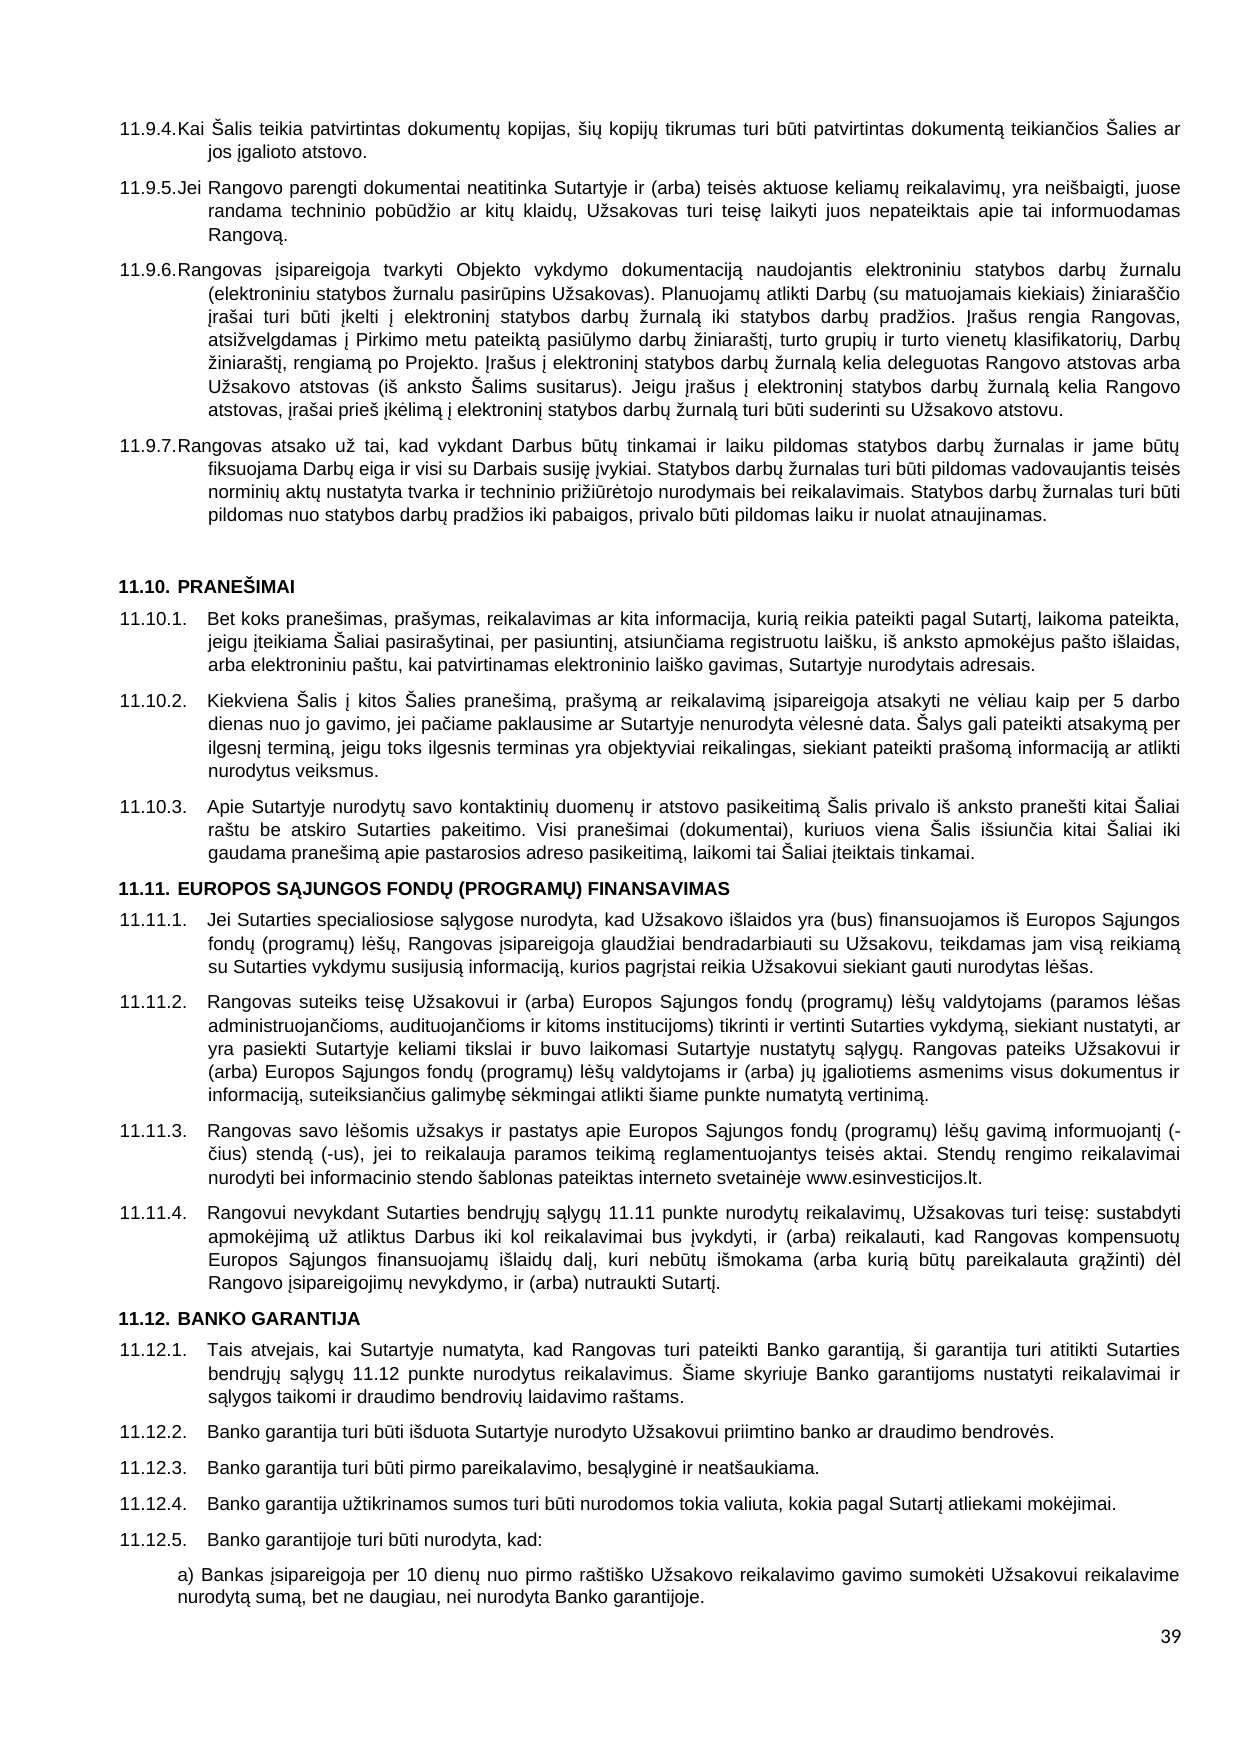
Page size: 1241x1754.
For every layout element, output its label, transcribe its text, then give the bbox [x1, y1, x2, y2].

list Kiekviena Šalis į kitos Šalies pranešimą, prašymą ar reikalavimą įsipareigoja atsakyti ne vėliau kaip per 5 darbo dienas nuo jo gavimo, jei pačiame paklausime ar Sutartyje nenurodyta vėlesnė data. Šalys gali pateikti atsakymą per ilgesnį terminą, jeigu toks ilgesnis terminas yra objektyviai reikalingas, siekiant pateikti prašomą informaciją ar atlikti nurodytus veiksmus. [119, 690, 1181, 781]
list Jei Sutarties specialiosiose sąlygose nurodyta, kad Užsakovo išlaidos yra (bus) finansuojamos iš Europos Sąjungos fondų (programų) lėšų, Rangovas įsipareigoja glaudžiai bendradarbiauti su Užsakovu, teikdamas jam visą reikiamą su Sutarties vykdymu susijusią informaciją, kurios pagrįstai reikia Užsakovui siekiant gauti nurodytas lėšas. [119, 909, 1181, 977]
subtitle EUROPOS SĄJUNGOS FONDŲ (PROGRAMŲ) finansavimas [118, 878, 1181, 899]
list Banko garantijoje turi būti nurodyta, kad: [119, 1528, 1181, 1550]
list Rangovas įsipareigoja tvarkyti Objekto vykdymo dokumentaciją naudojantis elektroniniu statybos darbų žurnalu (elektroniniu statybos žurnalu pasirūpins Užsakovas). Planuojamų atlikti Darbų (su matuojamais kiekiais) žiniaraščio įrašai turi būti įkelti į elektroninį statybos darbų žurnalą iki statybos darbų pradžios. Įrašus rengia Rangovas, atsižvelgdamas į Pirkimo metu pateiktą pasiūlymo darbų žiniaraštį, turto grupių ir turto vienetų klasifikatorių, Darbų žiniaraštį, rengiamą po Projekto. Įrašus į elektroninį statybos darbų žurnalą kelia deleguotas Rangovo atstovas arba Užsakovo atstovas (iš anksto Šalims susitarus). Jeigu įrašus į elektroninį statybos darbų žurnalą kelia Rangovo atstovas, įrašai prieš įkėlimą į elektroninį statybos darbų žurnalą turi būti suderinti su Užsakovo atstovu. [119, 259, 1181, 420]
list Banko garantija turi būti išduota Sutartyje nurodyto Užsakovui priimtino banko ar draudimo bendrovės. [119, 1421, 1181, 1443]
list Banko garantija turi būti pirmo pareikalavimo, besąlyginė ir neatšaukiama. [119, 1457, 1181, 1479]
list Tais atvejais, kai Sutartyje numatyta, kad Rangovas turi pateikti Banko garantiją, ši garantija turi atitikti Sutarties bendrųjų sąlygų 11.12 punkte nurodytus reikalavimus. Šiame skyriuje Banko garantijoms nustatyti reikalavimai ir sąlygos taikomi ir draudimo bendrovių laidavimo raštams. [119, 1339, 1181, 1407]
list Rangovui nevykdant Sutarties bendrųjų sąlygų 11.11 punkte nurodytų reikalavimų, Užsakovas turi teisę: sustabdyti apmokėjimą už atliktus Darbus iki kol reikalavimai bus įvykdyti, ir (arba) reikalauti, kad Rangovas kompensuotų Europos Sąjungos finansuojamų išlaidų dalį, kuri nebūtų išmokama (arba kurią būtų pareikalauta grąžinti) dėl Rangovo įsipareigojimų nevykdymo, ir (arba) nutraukti Sutartį. [119, 1202, 1181, 1293]
list Rangovas savo lėšomis užsakys ir pastatys apie Europos Sąjungos fondų (programų) lėšų gavimą informuojantį (-čius) stendą (-us), jei to reikalauja paramos teikimą reglamentuojantys teisės aktai. Stendų rengimo reikalavimai nurodyti bei informacinio stendo šablonas pateiktas interneto svetainėje www.esinvesticijos.lt. [119, 1120, 1181, 1188]
text a) Bankas įsipareigoja per 10 dienų nuo pirmo raštiško Užsakovo reikalavimo gavimo sumokėti Užsakovui reikalavime nurodytą sumą, bet ne daugiau, nei nurodyta Banko garantijoje. [177, 1564, 1181, 1607]
list Jei Rangovo parengti dokumentai neatitinka Sutartyje ir (arba) teisės aktuose keliamų reikalavimų, yra neišbaigti, juose randama techninio pobūdžio ar kitų klaidų, Užsakovas turi teisę laikyti juos nepateiktais apie tai informuodamas Rangovą. [119, 177, 1181, 245]
list Bet koks pranešimas, prašymas, reikalavimas ar kita informacija, kurią reikia pateikti pagal Sutartį, laikoma pateikta, jeigu įteikiama Šaliai pasirašytinai, per pasiuntinį, atsiunčiama registruotu laišku, iš anksto apmokėjus pašto išlaidas, arba elektroniniu paštu, kai patvirtinamas elektroninio laiško gavimas, Sutartyje nurodytais adresais. [119, 608, 1181, 676]
list Rangovas atsako už tai, kad vykdant Darbus būtų tinkamai ir laiku pildomas statybos darbų žurnalas ir jame būtų fiksuojama Darbų eiga ir visi su Darbais susiję įvykiai. Statybos darbų žurnalas turi būti pildomas vadovaujantis teisės norminių aktų nustatyta tvarka ir techninio prižiūrėtojo nurodymais bei reikalavimais. Statybos darbų žurnalas turi būti pildomas nuo statybos darbų pradžios iki pabaigos, privalo būti pildomas laiku ir nuolat atnaujinamas. [119, 434, 1181, 526]
list Banko garantija užtikrinamos sumos turi būti nurodomos tokia valiuta, kokia pagal Sutartį atliekami mokėjimai. [119, 1493, 1181, 1514]
subtitle Pranešimai [118, 576, 1181, 598]
list Kai Šalis teikia patvirtintas dokumentų kopijas, šių kopijų tikrumas turi būti patvirtintas dokumentą teikiančios Šalies ar jos įgalioto atstovo. [119, 118, 1181, 163]
list Apie Sutartyje nurodytų savo kontaktinių duomenų ir atstovo pasikeitimą Šalis privalo iš anksto pranešti kitai Šaliai raštu be atskiro Sutarties pakeitimo. Visi pranešimai (dokumentai), kuriuos viena Šalis išsiunčia kitai Šaliai iki gaudama pranešimą apie pastarosios adreso pasikeitimą, laikomi tai Šaliai įteiktais tinkamai. [119, 795, 1181, 863]
subtitle Banko garantija [118, 1308, 1181, 1329]
list Rangovas suteiks teisę Užsakovui ir (arba) Europos Sąjungos fondų (programų) lėšų valdytojams (paramos lėšas administruojančioms, audituojančioms ir kitoms institucijoms) tikrinti ir vertinti Sutarties vykdymą, siekiant nustatyti, ar yra pasiekti Sutartyje keliami tikslai ir buvo laikomasi Sutartyje nustatytų sąlygų. Rangovas pateiks Užsakovui ir (arba) Europos Sąjungos fondų (programų) lėšų valdytojams ir (arba) jų įgaliotiems asmenims visus dokumentus ir informaciją, suteiksiančius galimybę sėkmingai atlikti šiame punkte numatytą vertinimą. [119, 991, 1181, 1106]
